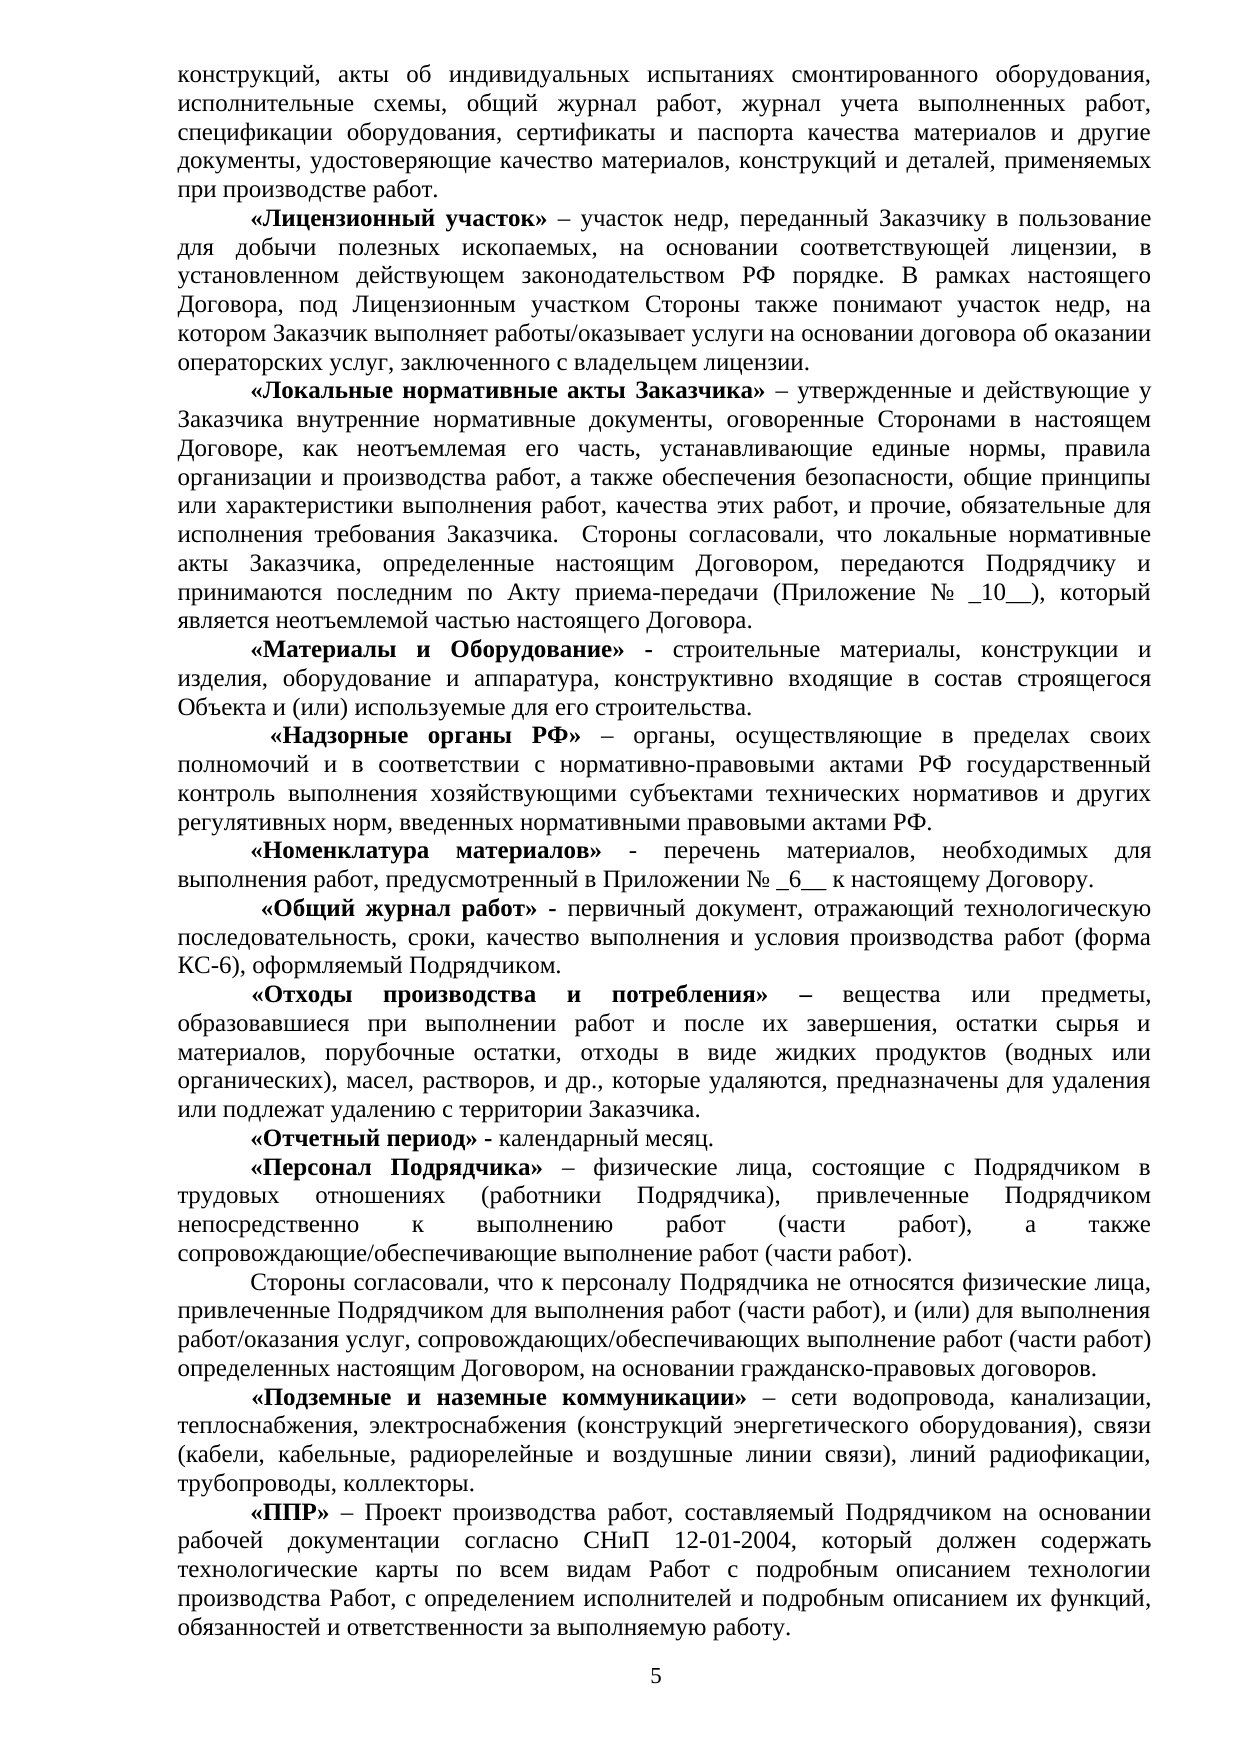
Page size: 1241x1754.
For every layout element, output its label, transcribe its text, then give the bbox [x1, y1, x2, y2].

text «Номенклатура материалов» - перечень материалов, необходимых для выполнения работ, предусмотренный в Приложении № _6__ к настоящему Договору. [177, 835, 1152, 893]
text «Общий журнал работ» - первичный документ, отражающий технологическую последовательность, сроки, качество выполнения и условия производства работ (форма КС-6), оформляемый Подрядчиком. [177, 893, 1152, 979]
text Стороны согласовали, что к персоналу Подрядчика не относятся физические лица, привлеченные Подрядчиком для выполнения работ (части работ), и (или) для выполнения работ/оказания услуг, сопровождающих/обеспечивающих выполнение работ (части работ) определенных настоящим Договором, на основании гражданско-правовых договоров. [177, 1267, 1152, 1382]
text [177, 59, 1152, 203]
text «Локальные нормативные акты Заказчика» – утвержденные и действующие у Заказчика внутренние нормативные документы, оговоренные Сторонами в настоящем Договоре, как неотъемлемая его часть, устанавливающие единые нормы, правила организации и производства работ, а также обеспечения безопасности, общие принципы или характеристики выполнения работ, качества этих работ, и прочие, обязательные для исполнения требования Заказчика. Стороны согласовали, что локальные нормативные акты Заказчика, определенные настоящим Договором, передаются Подрядчику и принимаются последним по Акту приема-передачи (Приложение № _10__), который является неотъемлемой частью настоящего Договора. [177, 375, 1152, 634]
text «ППР» – Проект производства работ, составляемый Подрядчиком на основании рабочей документации согласно СНиП 12-01-2004, который должен содержать технологические карты по всем видам Работ с подробным описанием технологии производства Работ, с определением исполнителей и подробным описанием их функций, обязанностей и ответственности за выполняемую работу. [177, 1497, 1152, 1640]
text «Отчетный период» - календарный месяц. [177, 1123, 1152, 1152]
text «Лицензионный участок» – участок недр, переданный Заказчику в пользование для добычи полезных ископаемых, на основании соответствующей лицензии, в установленном действующем законодательством РФ порядке. В рамках настоящего Договора, под Лицензионным участком Стороны также понимают участок недр, на котором Заказчик выполняет работы/оказывает услуги на основании договора об оказании операторских услуг, заключенного с владельцем лицензии. [177, 203, 1152, 375]
text «Надзорные органы РФ» – органы, осуществляющие в пределах своих полномочий и в соответствии с нормативно-правовыми актами РФ государственный контроль выполнения хозяйствующими субъектами технических нормативов и других регулятивных норм, введенных нормативными правовыми актами РФ. [177, 720, 1152, 835]
text «Подземные и наземные коммуникации» – сети водопровода, канализации, теплоснабжения, электроснабжения (конструкций энергетического оборудования), связи (кабели, кабельные, радиорелейные и воздушные линии связи), линий радиофикации, трубопроводы, коллекторы. [177, 1382, 1152, 1497]
text «Персонал Подрядчика» – физические лица, состоящие с Подрядчиком в трудовых отношениях (работники Подрядчика), привлеченные Подрядчиком непосредственно к выполнению работ (части работ), а также сопровождающие/обеспечивающие выполнение работ (части работ). [177, 1152, 1152, 1267]
text «Отходы производства и потребления» – вещества или предметы, образовавшиеся при выполнении работ и после их завершения, остатки сырья и материалов, порубочные остатки, отходы в виде жидких продуктов (водных или органических), масел, растворов, и др., которые удаляются, предназначены для удаления или подлежат удалению с территории Заказчика. [177, 979, 1152, 1123]
text «Материалы и Оборудование» - строительные материалы, конструкции и изделия, оборудование и аппаратура, конструктивно входящие в состав строящегося Объекта и (или) используемые для его строительства. [177, 634, 1152, 720]
